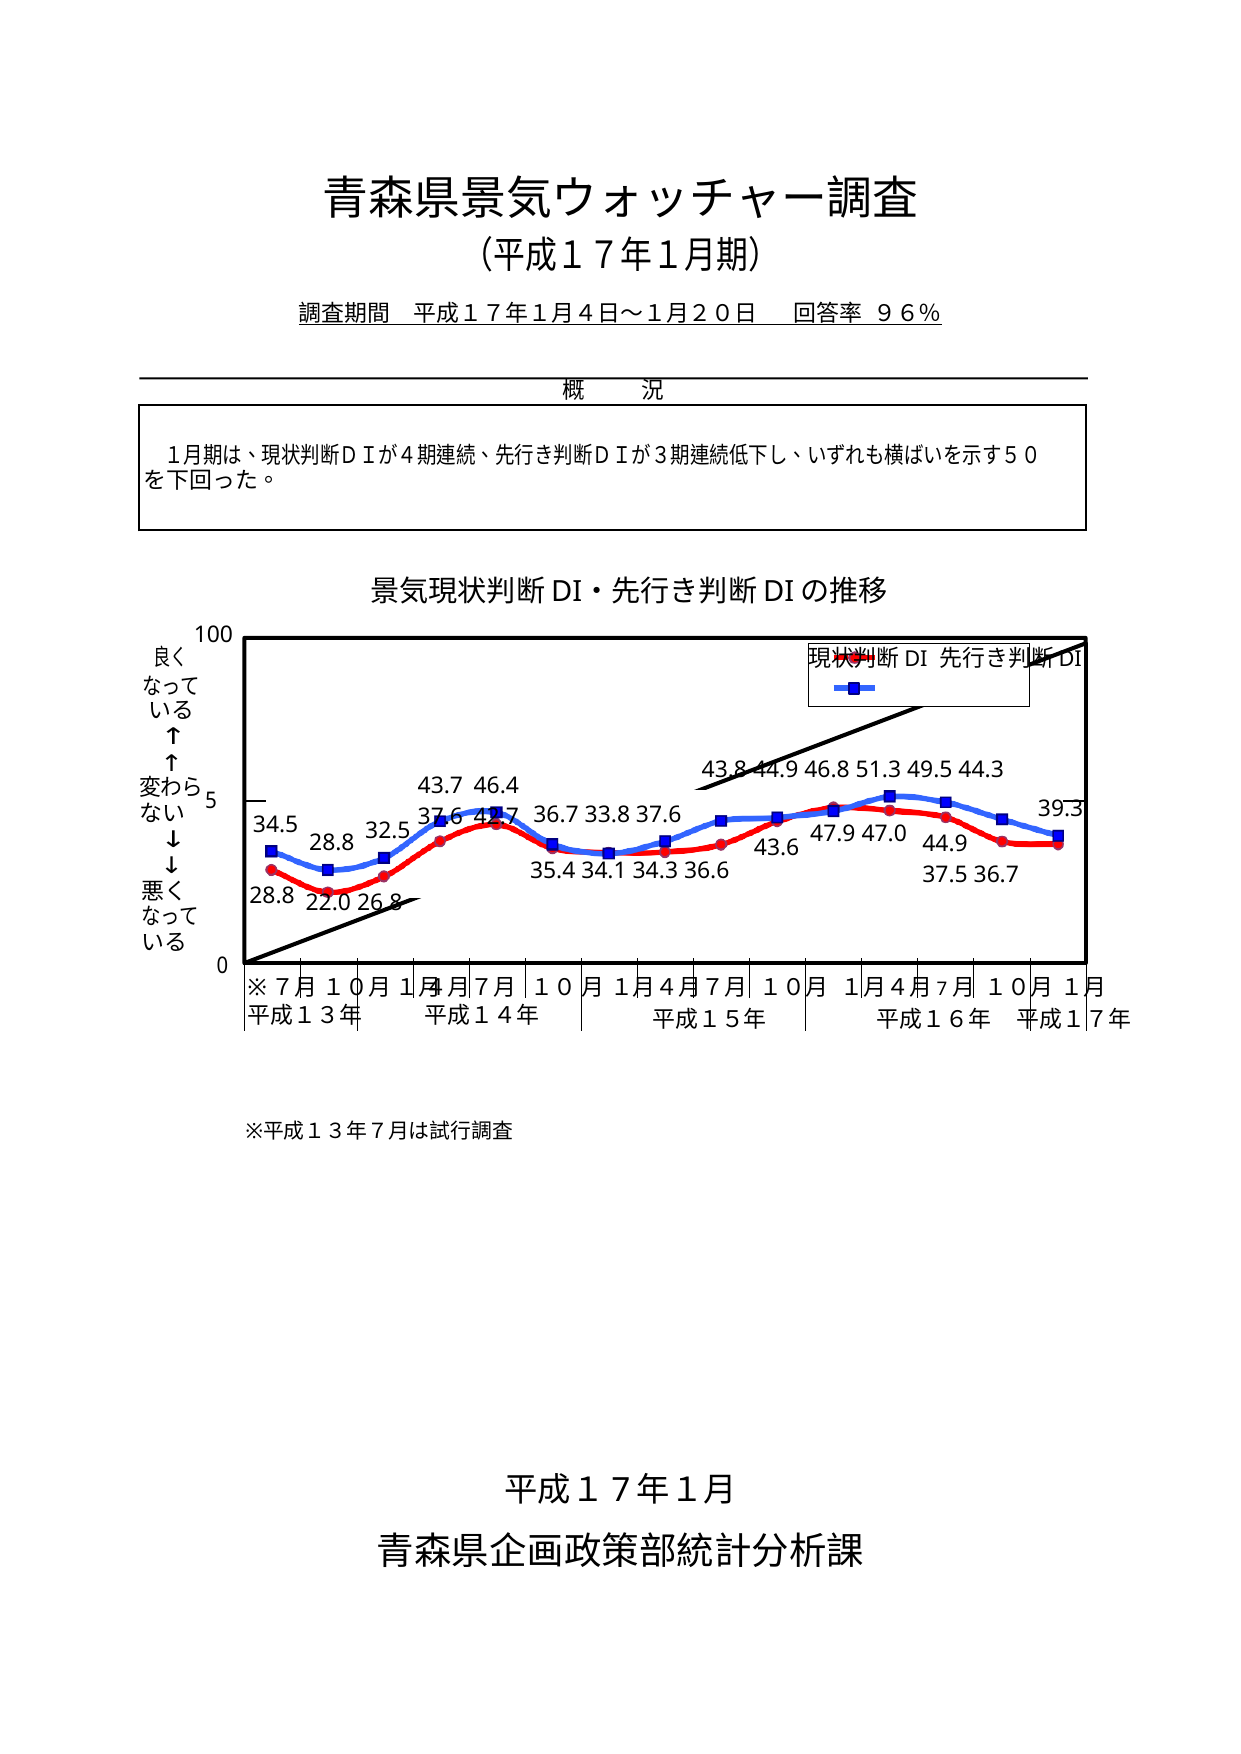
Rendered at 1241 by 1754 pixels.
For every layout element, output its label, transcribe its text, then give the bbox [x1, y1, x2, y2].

picture [265, 790, 1064, 828]
text ※平成１３年７月は試行調査 [245, 1117, 1136, 1145]
text 0 [216, 955, 1136, 978]
text ↑ 変わらない [139, 751, 204, 828]
text 青森県企画政策部統計分析課 [104, 1524, 1136, 1575]
text 平成１7年１月 [105, 1465, 1136, 1511]
text 良く [153, 648, 1136, 670]
text ↓ [160, 828, 1136, 852]
text 調査期間 平成１７年１月４日～１月２０日 回答率 ９６％ [104, 297, 1136, 328]
text 青森県景気ウォッチャー調査 [104, 166, 1136, 228]
text 100 [193, 621, 1136, 648]
subtitle 景気現状判断DI・先行き判断DIの推移 [370, 570, 1136, 610]
text なっている [141, 674, 202, 726]
text ↓ 悪くなっている [141, 853, 202, 955]
text ↑ [160, 726, 1136, 749]
picture [265, 852, 1064, 898]
text （平成１７年１月期） [105, 228, 1136, 279]
